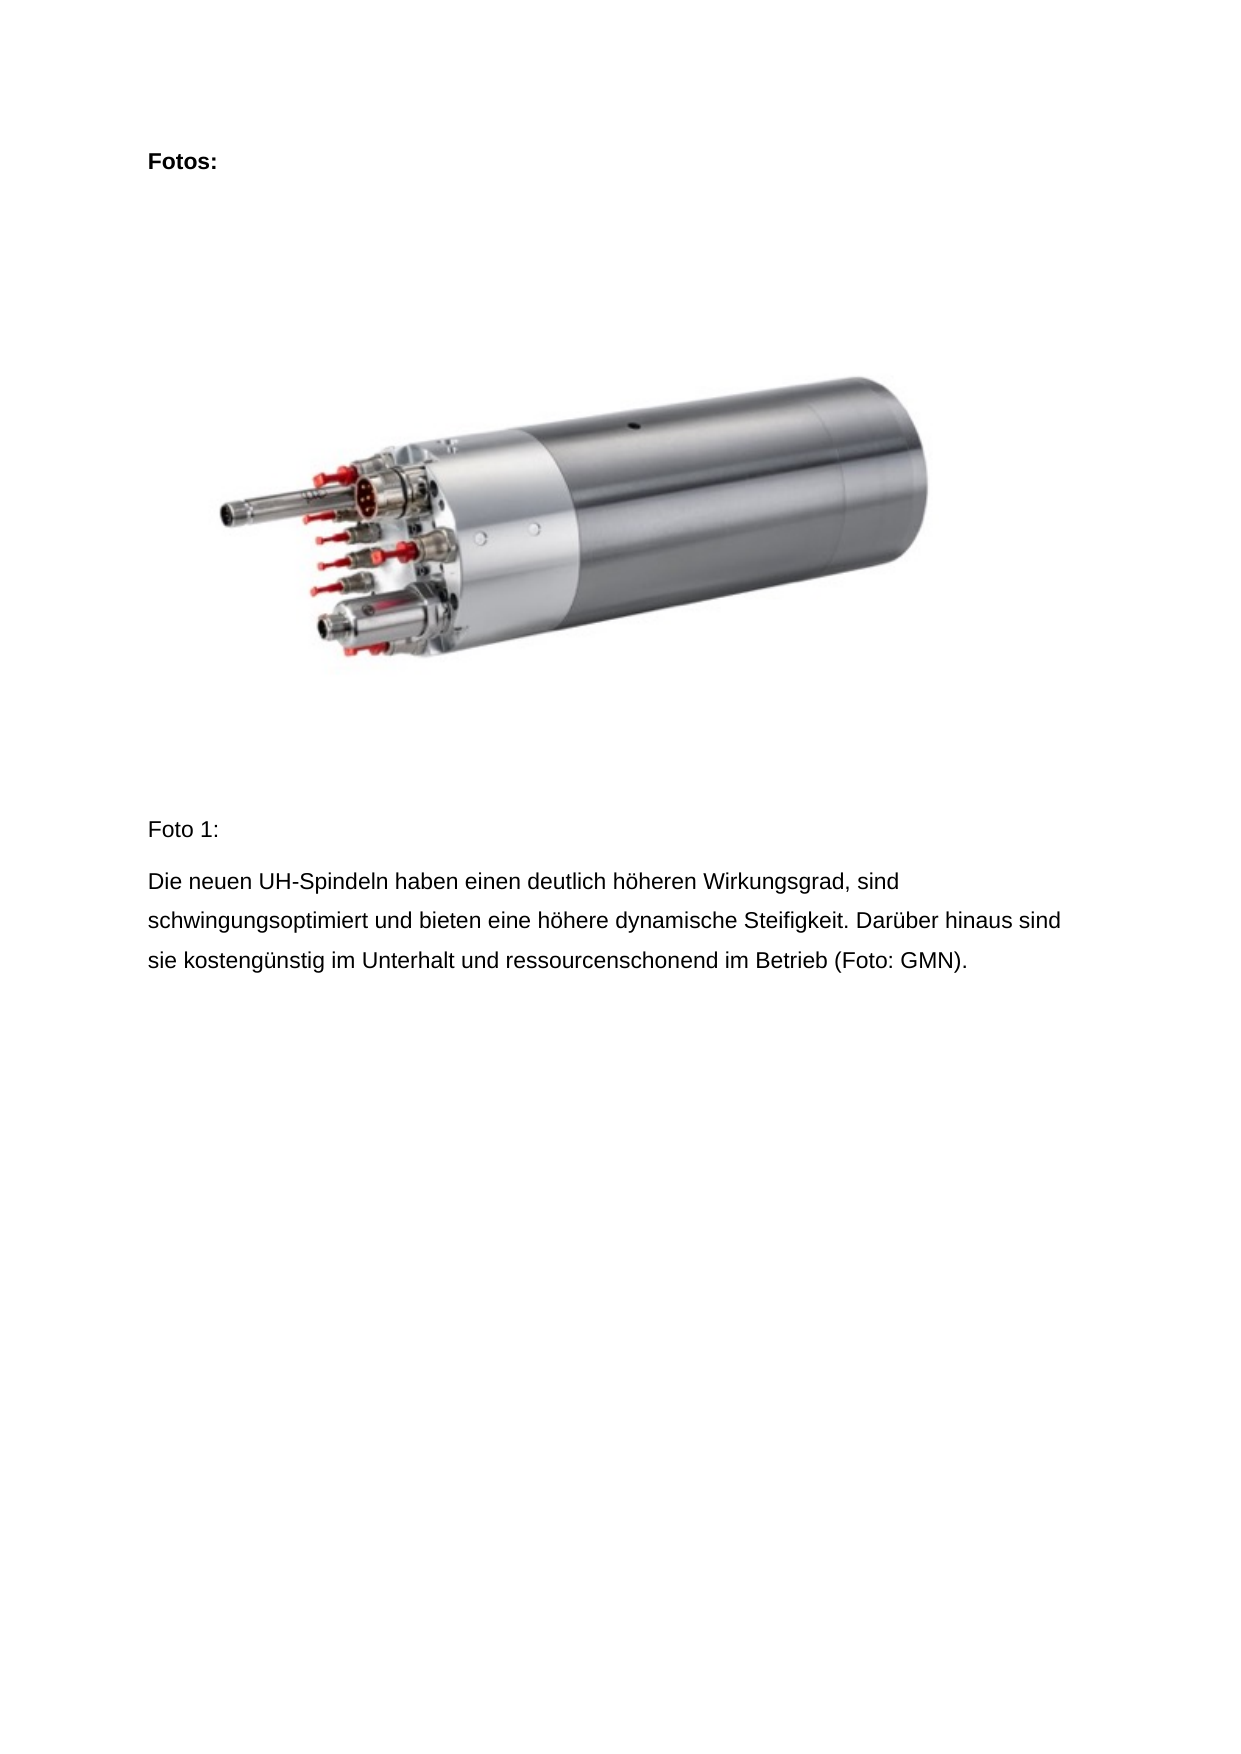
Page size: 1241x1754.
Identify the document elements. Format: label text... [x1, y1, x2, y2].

text Foto 1: [148, 816, 1093, 842]
text Fotos: [148, 148, 1093, 174]
picture [147, 199, 1034, 792]
text Die neuen UH-Spindeln haben einen deutlich höheren Wirkungsgrad, sind schwingungsoptimiert und bieten eine höhere dynamische Steifigkeit. Darüber hinaus sind sie kostengünstig im Unterhalt und ressourcenschonend im Betrieb (Foto: GMN). [148, 868, 1093, 973]
